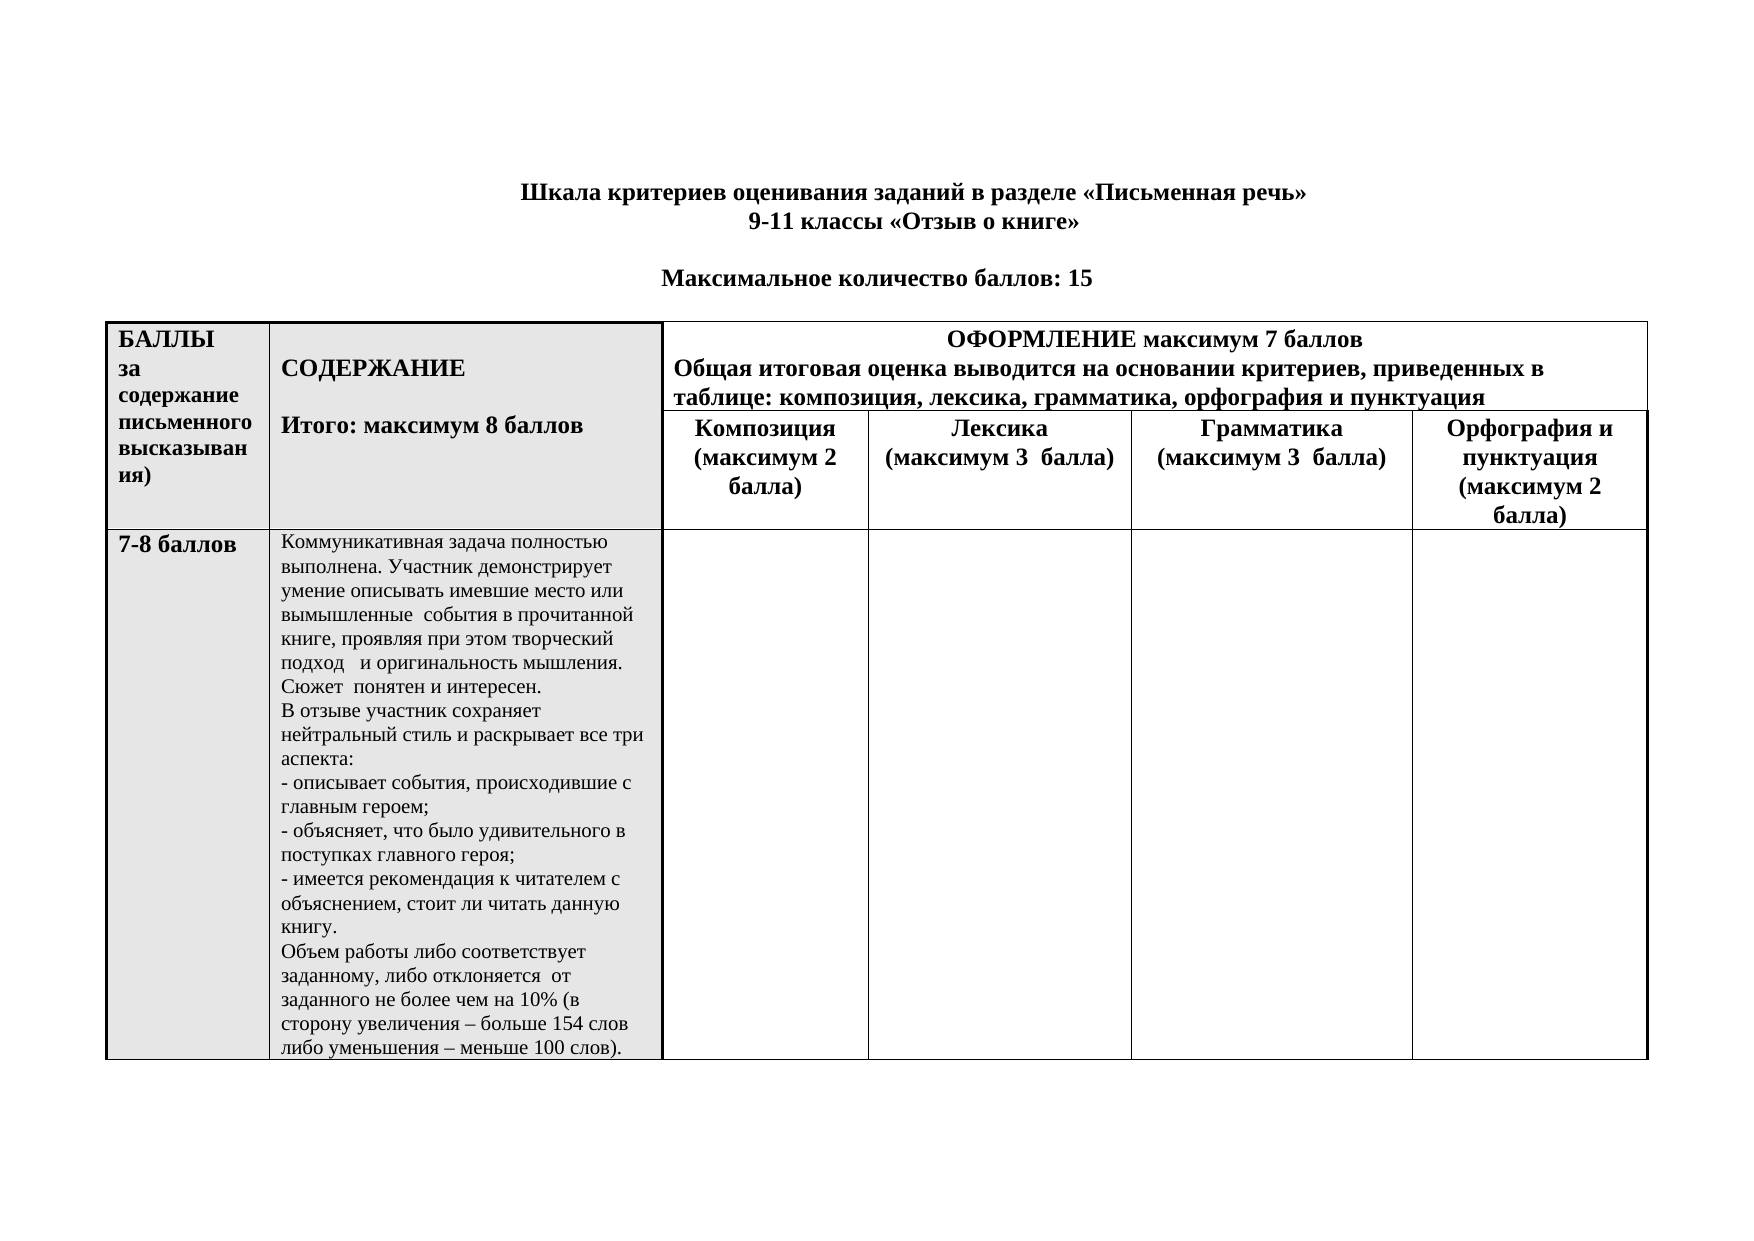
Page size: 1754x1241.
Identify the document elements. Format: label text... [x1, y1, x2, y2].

table_cell Грамматика (максимум 3 балла) [1132, 411, 1412, 528]
table_header ОФОРМЛЕНИЕ максимум 7 баллов Общая итоговая оценка выводится на основании критериев, приведенных в таблице: композиция, лексика, грамматика, орфография и пунктуация [664, 322, 1647, 410]
text 9-11 классы «Отзыв о книге» [118, 206, 1636, 235]
table_cell Коммуникативная задача полностью выполнена. Участник демонстрирует умение описывать имевшие место или вымышленные события в прочитанной книге, проявляя при этом творческий подход и оригинальность мышления. Сюжет понятен и интересен. В отзыве участник сохраняет нейтральный стиль и раскрывает все три аспекта: - описывает события, происходившие с главным героем; - объясняет, что было удивительного в поступках главного героя; - имеется рекомендация к читателем с объяснением, стоит ли читать данную книгу. Объем работы либо соответствует заданному, либо отклоняется от заданного не более чем на 10% (в сторону увеличения – больше 154 слов либо уменьшения – меньше 100 слов). [270, 530, 661, 1059]
table_cell Лексика (максимум 3 балла) [869, 411, 1131, 528]
text Максимальное количество баллов: 15 [118, 263, 1636, 292]
table_header БАЛЛЫ за содержание письменного высказывания) [108, 324, 269, 528]
text Шкала критериев оценивания заданий в разделе «Письменная речь» [118, 177, 1636, 206]
table_cell [1413, 530, 1646, 1059]
table_cell [1132, 530, 1412, 1059]
table_cell Композиция (максимум 2 балла) [664, 411, 868, 528]
table_cell [664, 530, 868, 1059]
table_cell Орфография и пунктуация (максимум 2 балла) [1413, 411, 1646, 528]
table_header СОДЕРЖАНИЕ Итого: максимум 8 баллов [270, 324, 661, 528]
table_cell 7-8 баллов [108, 530, 269, 1059]
table_cell [869, 530, 1131, 1059]
